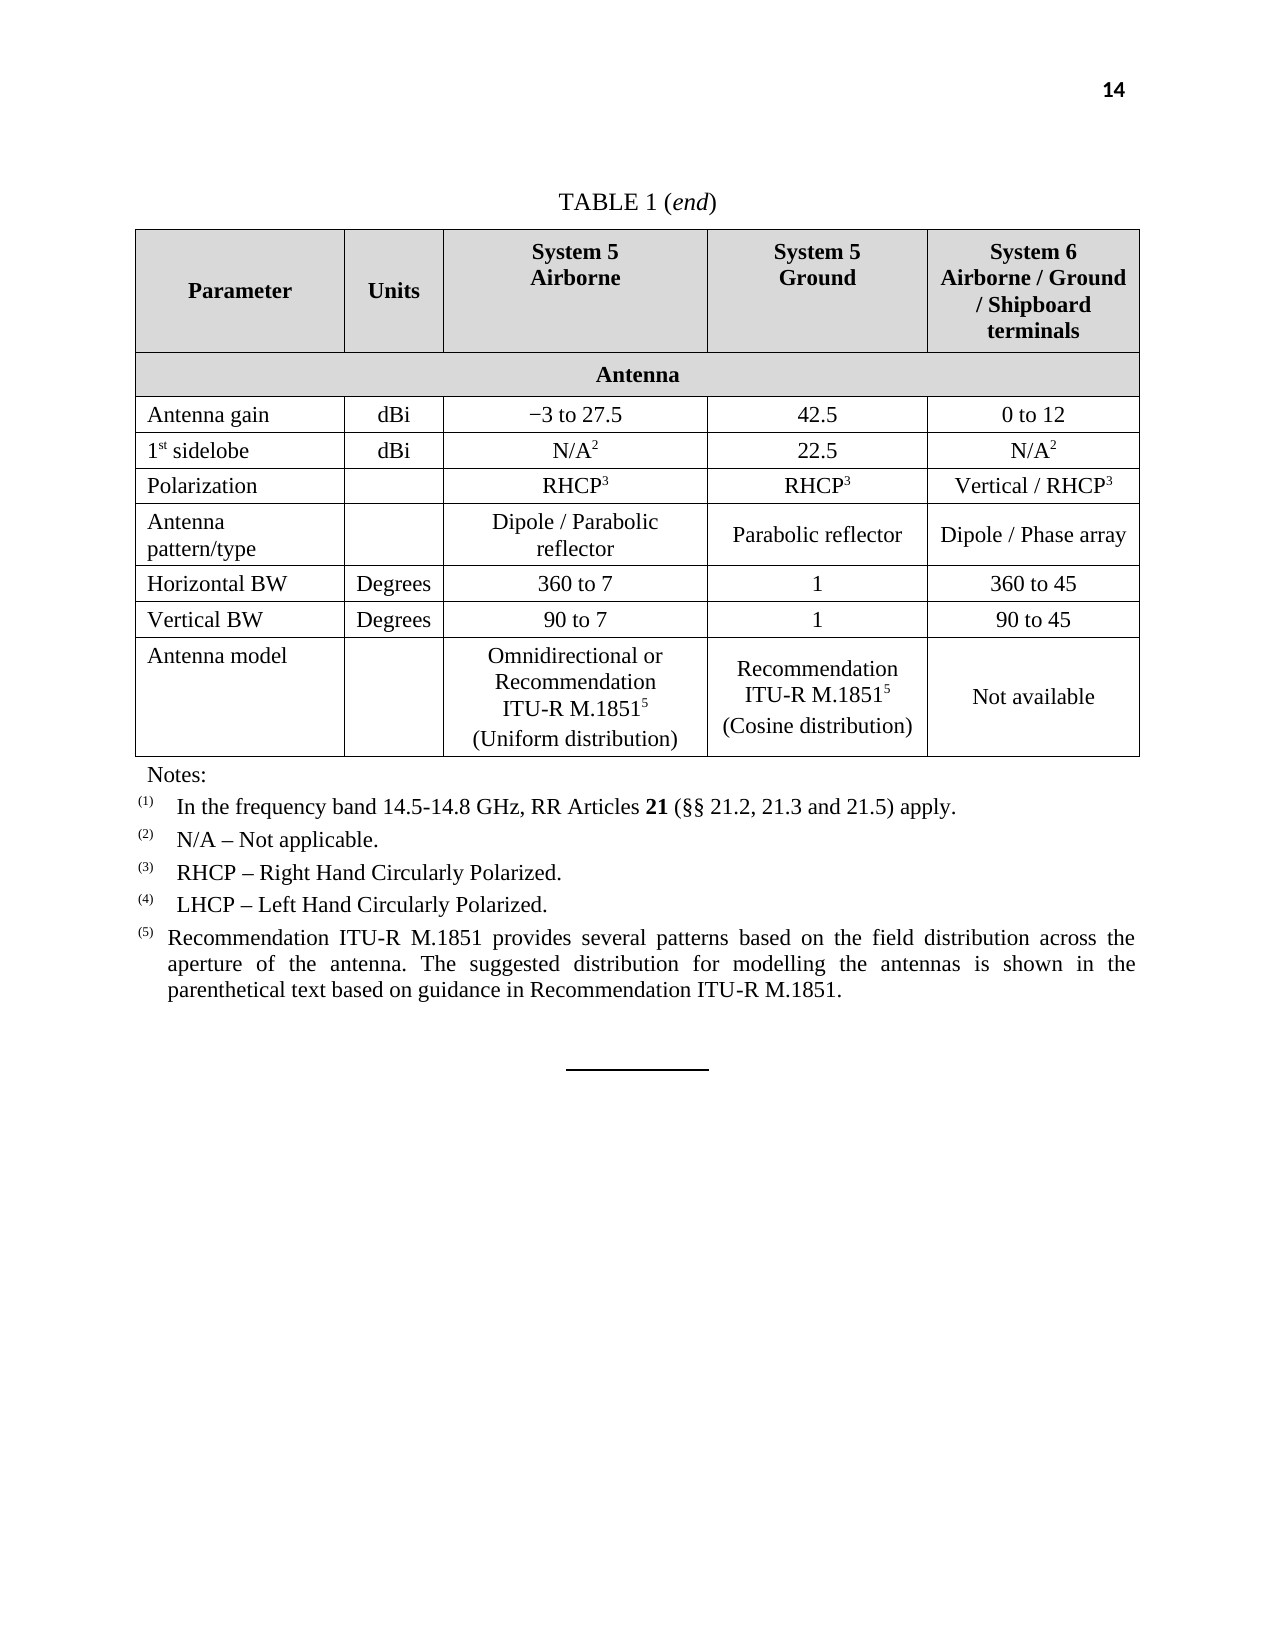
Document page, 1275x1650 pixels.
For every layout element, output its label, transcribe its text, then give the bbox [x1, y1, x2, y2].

table_cell 22.5 [708, 433, 927, 467]
table_cell 1 [708, 602, 927, 637]
table_cell 90 to 45 [928, 602, 1139, 637]
table_cell −3 to 27.5 [444, 397, 707, 432]
table_cell Antenna gain [136, 397, 344, 432]
table_cell Parabolic reflector [708, 504, 927, 565]
table_cell Degrees [345, 566, 443, 601]
table_header System 5 Airborne [444, 230, 707, 352]
table_cell [345, 638, 443, 756]
table_cell RHCP3 [708, 469, 927, 503]
table_cell 1 [708, 566, 927, 601]
table_cell Not available [928, 638, 1139, 756]
table_cell Antenna pattern/type [136, 504, 344, 565]
table_cell N/A2 [444, 433, 707, 467]
table_cell Recommendation ITU-R M.18515 (Cosine distribution) [708, 638, 927, 756]
table_cell 1st sidelobe [136, 433, 344, 467]
table_cell [345, 504, 443, 565]
table_cell Omnidirectional or Recommendation ITU-R M.18515 (Uniform distribution) [444, 638, 707, 756]
table_cell Horizontal BW [136, 566, 344, 601]
table_cell 360 to 45 [928, 566, 1139, 601]
table_cell Polarization [136, 469, 344, 503]
table_cell 90 to 7 [444, 602, 707, 637]
table_cell Notes: (1) In the frequency band 14.5-14.8 GHz, RR Articles 21 (§§ 21.2, 21.3 and 21.5) apply. (2) N/A – Not applicable. (3) RHCP – Right Hand Circularly Polarized. (4) LHCP – Left Hand Circularly Polarized. (5) Recommendation ITU-R M.1851 provides several patterns based on the field distribution across the aperture of the antenna. The suggested distribution for modelling the antennas is shown in the parenthetical text based on guidance in Recommendation ITU-R M.1851. [136, 757, 1139, 1003]
text TABLE 1 (end) [150, 187, 1125, 216]
table_cell 0 to 12 [928, 397, 1139, 432]
table_cell RHCP3 [444, 469, 707, 503]
table_cell Dipole / Phase array [928, 504, 1139, 565]
table_cell Vertical / RHCP3 [928, 469, 1139, 503]
table_cell Antenna model [136, 638, 344, 756]
table_cell [345, 469, 443, 503]
table_cell N/A2 [928, 433, 1139, 467]
table_header Units [345, 230, 443, 352]
table_header System 6 Airborne / Ground / Shipboard terminals [928, 230, 1139, 352]
table_cell 42.5 [708, 397, 927, 432]
table_header System 5 Ground [708, 230, 927, 352]
table_cell Dipole / Parabolic reflector [444, 504, 707, 565]
table_cell Degrees [345, 602, 443, 637]
table_header Parameter [136, 230, 344, 352]
table_cell dBi [345, 397, 443, 432]
table_cell dBi [345, 433, 443, 467]
table_cell 360 to 7 [444, 566, 707, 601]
table_cell Antenna [136, 353, 1139, 396]
table_cell Vertical BW [136, 602, 344, 637]
